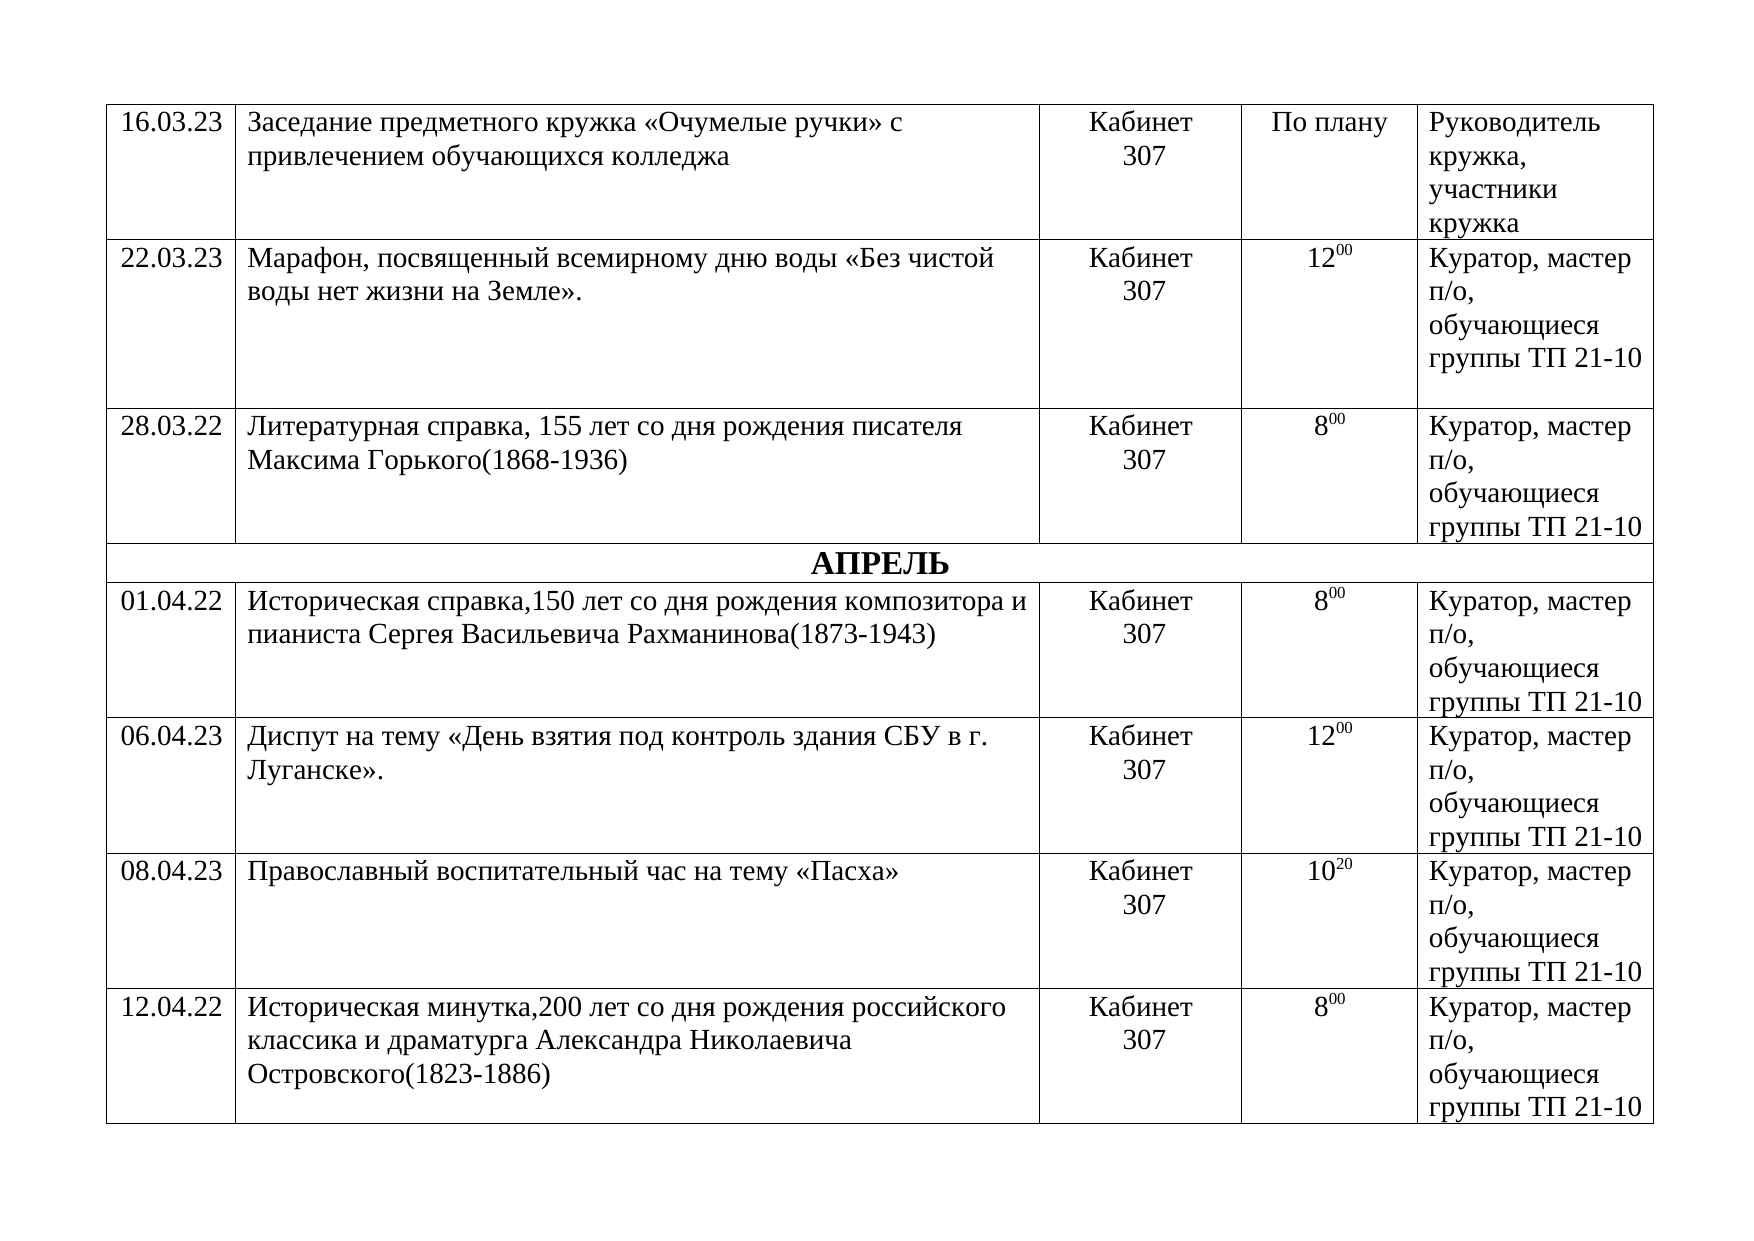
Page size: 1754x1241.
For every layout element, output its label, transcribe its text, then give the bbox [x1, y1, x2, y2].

table_cell Кабинет 307 [1040, 854, 1241, 988]
table_cell Куратор, мастер п/о, обучающиеся группы ТП 21-10 [1418, 854, 1653, 988]
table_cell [1418, 240, 1653, 407]
table_cell 06.04.23 [107, 718, 235, 852]
table_cell АПРЕЛЬ [107, 544, 1653, 582]
table_cell 1200 [1242, 240, 1417, 407]
table_cell 16.03.23 [107, 105, 235, 239]
table_cell Литературная справка, 155 лет со дня рождения писателя Максима Горького(1868-1936) [236, 409, 1039, 543]
table_cell 800 [1242, 989, 1417, 1123]
table_cell По плану [1242, 105, 1417, 239]
table_cell 1200 [1242, 718, 1417, 852]
table_cell Куратор, мастер п/о, обучающиеся группы ТП 21-10 [1418, 718, 1653, 852]
table_cell Историческая справка,150 лет со дня рождения композитора и пианиста Сергея Васильевича Рахманинова(1873-1943) [236, 583, 1039, 717]
table_cell Кабинет 307 [1040, 989, 1241, 1123]
table_cell Кабинет 307 [1040, 718, 1241, 852]
table_cell 28.03.22 [107, 409, 235, 543]
table_cell Кабинет 307 [1040, 583, 1241, 717]
table_cell Марафон, посвященный всемирному дню воды «Без чистой воды нет жизни на Земле». [236, 240, 1039, 407]
table_cell Заседание предметного кружка «Очумелые ручки» с привлечением обучающихся колледжа [236, 105, 1039, 239]
table_cell Руководитель кружка, участники кружка [1418, 105, 1653, 239]
table_cell Кабинет 307 [1040, 409, 1241, 543]
table_cell Куратор, мастер п/о, обучающиеся группы ТП 21-10 [1418, 409, 1653, 543]
table_cell Диспут на тему «День взятия под контроль здания СБУ в г. Луганске». [236, 718, 1039, 852]
table_cell Куратор, мастер п/о, обучающиеся группы ТП 21-10 [1418, 989, 1653, 1123]
table_cell 08.04.23 [107, 854, 235, 988]
table_cell 22.03.23 [107, 240, 235, 407]
table_cell 800 [1242, 409, 1417, 543]
table_cell Куратор, мастер п/о, обучающиеся группы ТП 21-10 [1418, 583, 1653, 717]
table_cell 01.04.22 [107, 583, 235, 717]
table_cell Кабинет 307 [1040, 240, 1241, 407]
table_cell 12.04.22 [107, 989, 235, 1123]
table_cell Историческая минутка,200 лет со дня рождения российского классика и драматурга Александра Николаевича Островского(1823-1886) [236, 989, 1039, 1123]
table_cell 1020 [1242, 854, 1417, 988]
table_cell Кабинет 307 [1040, 105, 1241, 239]
table_cell 800 [1242, 583, 1417, 717]
table_cell Православный воспитательный час на тему «Пасха» [236, 854, 1039, 988]
